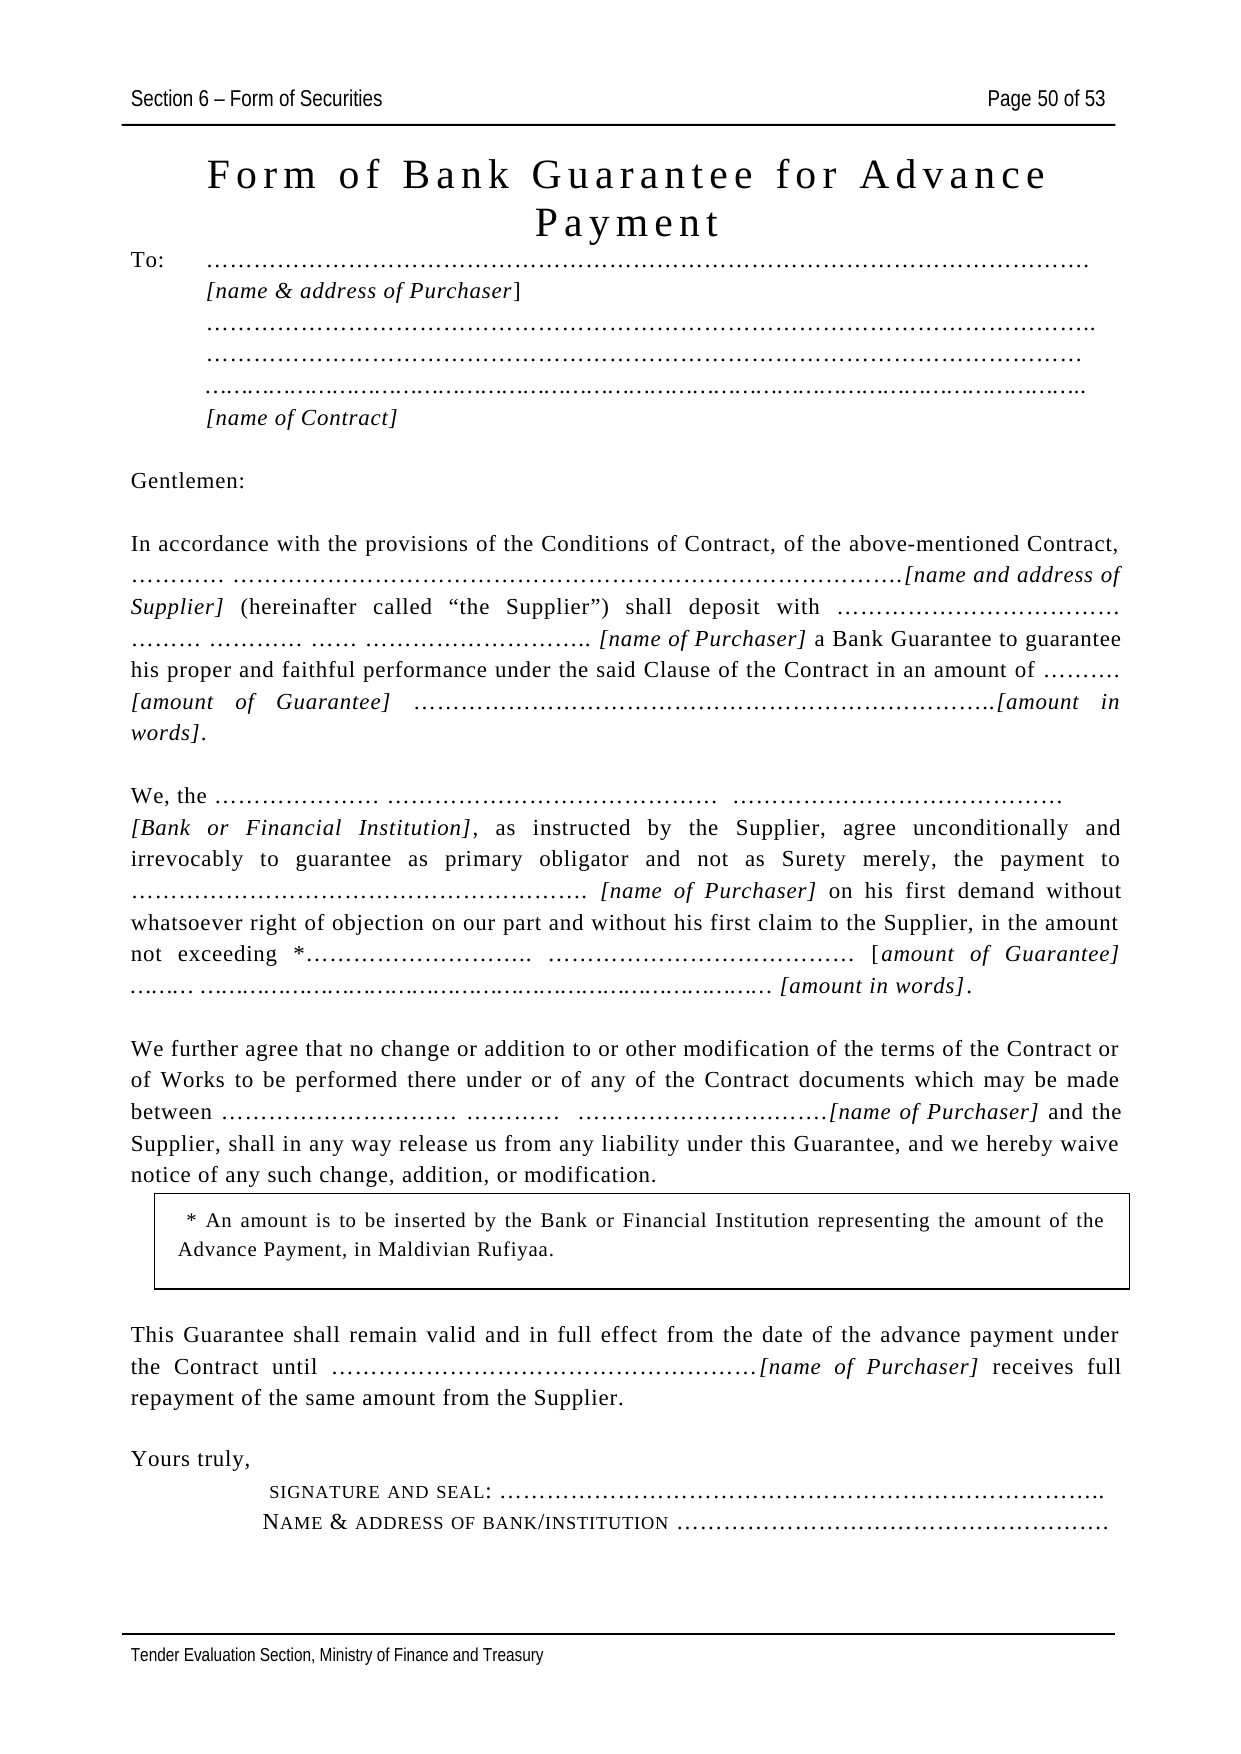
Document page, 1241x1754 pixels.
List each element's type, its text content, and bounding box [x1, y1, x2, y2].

text This Guarantee shall remain valid and in full effect from the date of the advance payment under the Contract until ………………………………………………[name of Purchaser] receives full repayment of the same amount from the Supplier. [131, 1321, 1122, 1411]
text We further agree that no change or addition to or other modification of the terms of the Contract or of Works to be performed there under or of any of the Contract documents which may be made between ………………………… ………… …………………….…….[name of Purchaser] and the Supplier, shall in any way release us from any liability under this Guarantee, and we hereby waive notice of any such change, addition, or modification. [131, 1035, 1122, 1187]
table_header * An amount is to be inserted by the Bank or Financial Institution representing the amount of the Advance Payment, in Maldivian Rufiyaa. [155, 1194, 1129, 1288]
text We, the ………………… …………………………………… …………………………………… [131, 782, 1122, 809]
text [name & address of Purchaser] [131, 277, 1122, 304]
text ………………………………………………………………………………………………… [131, 341, 1122, 367]
text Name & address of bank/institution ………………………………………………. [131, 1508, 1122, 1535]
text To: …………………………………………………………………………………………………. [131, 246, 1122, 272]
text signature and seal: ………………………………………………………………….. [131, 1477, 1122, 1503]
text [Bank or Financial Institution], as instructed by the Supplier, agree unconditionally and irrevocably to guarantee as primary obligator and not as Surety merely, the payment to …………………………………………………. [name of Purchaser] on his first demand without whatsoever right of objection on our part and without his first claim to the Supplier, in the amount not exceeding *……………………….. ………………………………… [amount of Guarantee]……… ……………………………………………………………………… [amount in words]. [131, 814, 1122, 998]
text In accordance with the provisions of the Conditions of Contract, of the above-mentioned Contract, ………… ………………………………………………………………………….[name and address of Supplier] (hereinafter called “the Supplier”) shall deposit with ……………………………… ……… ………… …… ……………………….. [name of Purchaser] a Bank Guarantee to guarantee his proper and faithful performance under the said Clause of the Contract in an amount of ……….[amount of Guarantee] ………………………………………………………………..[amount in words]. [131, 530, 1122, 746]
text Yours truly, [131, 1445, 1122, 1472]
text …………………………………………………………………………………………………………….. [131, 372, 1122, 398]
text ………………………………………………………………………………………………….. [131, 309, 1122, 335]
text [name of Contract] [131, 404, 1122, 430]
text Form of Bank Guarantee for Advance Payment [131, 150, 1122, 246]
text Gentlemen: [131, 467, 1122, 493]
